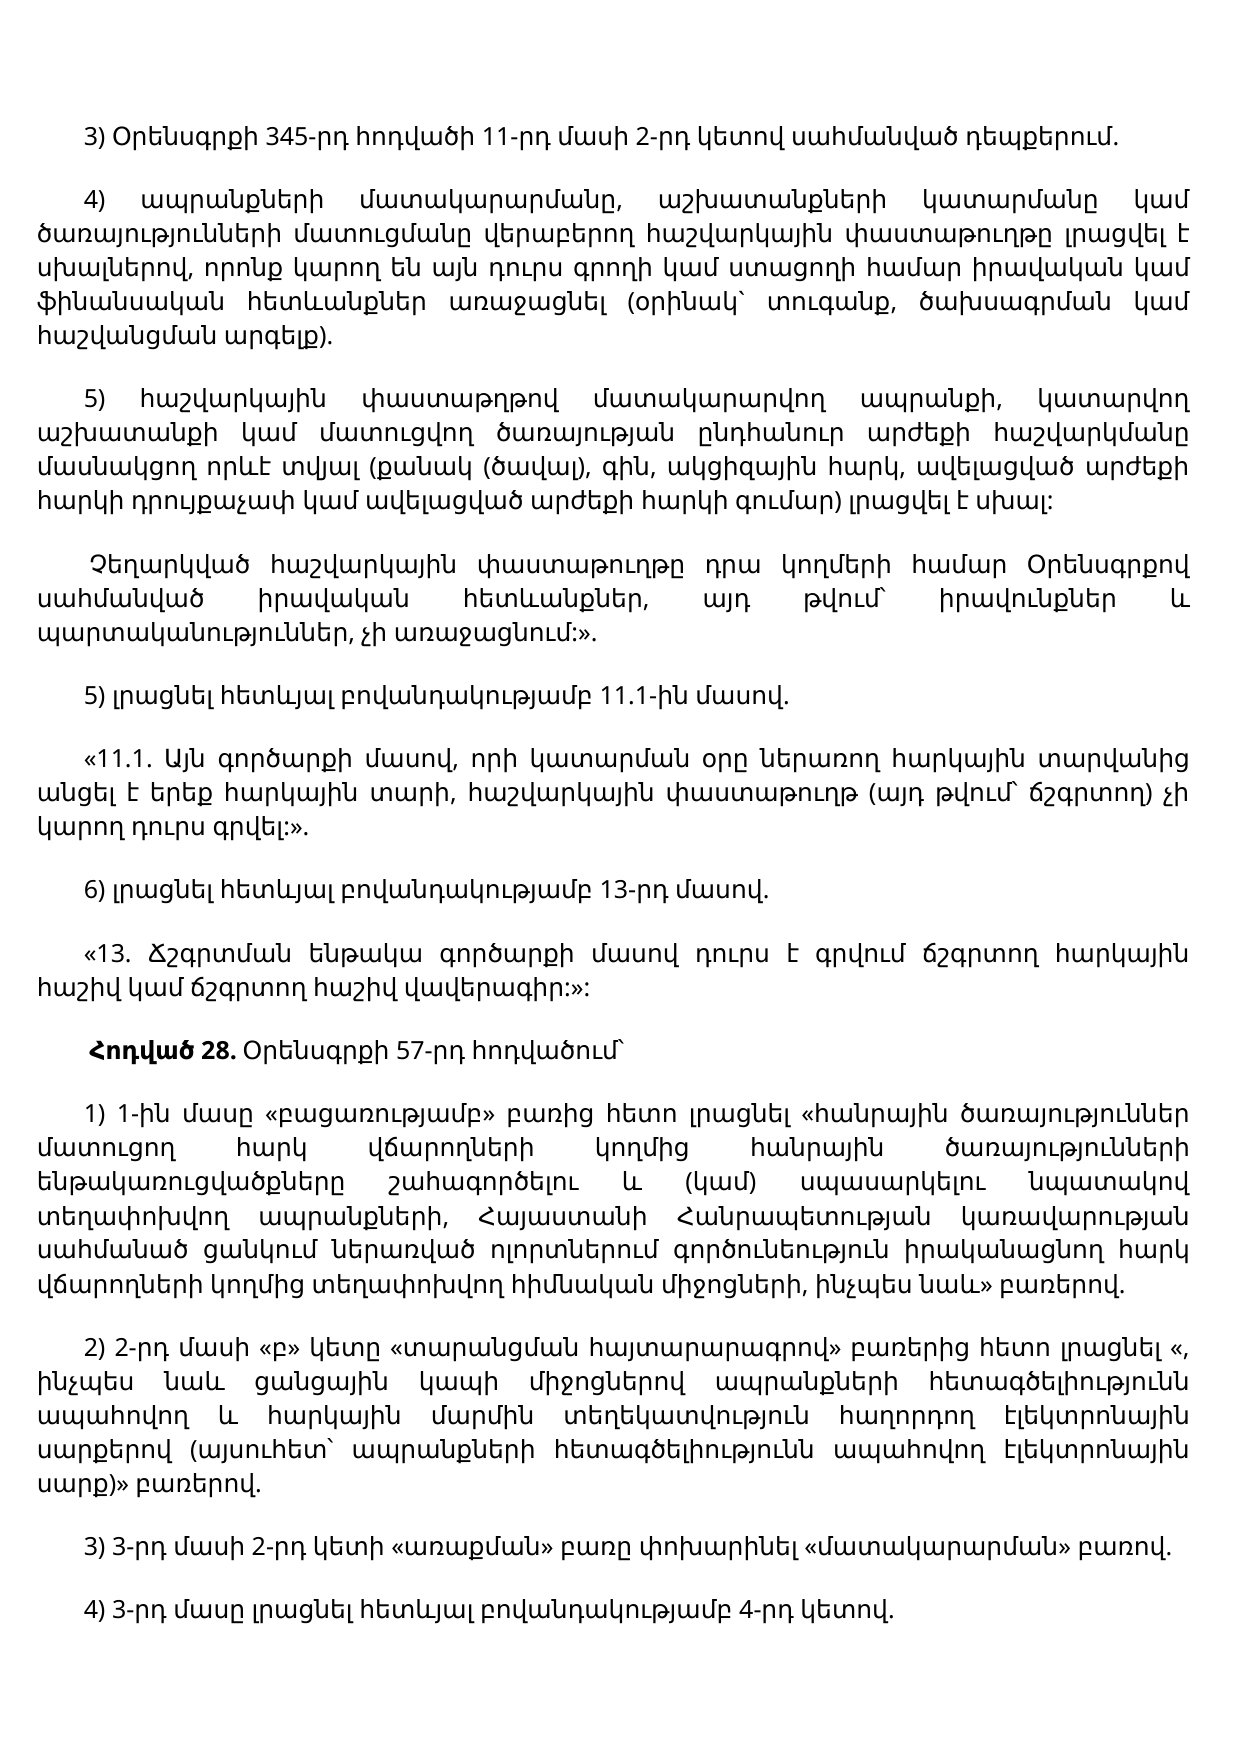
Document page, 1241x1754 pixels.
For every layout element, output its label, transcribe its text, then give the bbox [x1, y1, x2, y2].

text «11.1. Այն գործարքի մասով, որի կատարման օրը ներառող հարկային տարվանից անցել է երեք հարկային տարի, հաշվարկային փաստաթուղթ (այդ թվում՝ ճշգրտող) չի կարող դուրս գրվել:». [37, 741, 1190, 843]
text 3) Օրենսգրքի 345-րդ հոդվածի 11-րդ մասի 2-րդ կետով սահմանված դեպքերում. [37, 118, 1190, 152]
text 3) 3-րդ մասի 2-րդ կետի «առաքման» բառը փոխարինել «մատակարարման» բառով. [37, 1529, 1190, 1563]
text 4) ապրանքների մատակարարմանը, աշխատանքների կատարմանը կամ ծառայությունների մատուցմանը վերաբերող հաշվարկային փաստաթուղթը լրացվել է սխալներով, որոնք կարող են այն դուրս գրողի կամ ստացողի համար իրավական կամ ֆինանսական հետևանքներ առաջացնել (օրինակ` տուգանք, ծախսագրման կամ հաշվանցման արգելք). [37, 181, 1190, 352]
text 1) 1-ին մասը «բացառությամբ» բառից հետո լրացնել «հանրային ծառայություններ մատուցող հարկ վճարողների կողմից հանրային ծառայությունների ենթակառուցվածքները շահագործելու և (կամ) սպասարկելու նպատակով տեղափոխվող ապրանքների, Հայաստանի Հանրապետության կառավարության սահմանած ցանկում ներառված ոլորտներում գործունեություն իրականացնող հարկ վճարողների կողմից տեղափոխվող հիմնական միջոցների, ինչպես նաև» բառերով. [37, 1096, 1190, 1300]
text 4) 3-րդ մասը լրացնել հետևյալ բովանդակությամբ 4-րդ կետով. [37, 1592, 1190, 1626]
text 6) լրացնել հետևյալ բովանդակությամբ 13-րդ մասով. [37, 872, 1190, 906]
text Չեղարկված հաշվարկային փաստաթուղթը դրա կողմերի համար Օրենսգրքով սահմանված իրավական հետևանքներ, այդ թվում՝ իրավունքներ և պարտականություններ, չի առաջացնում:». [37, 546, 1190, 648]
text 2) 2-րդ մասի «բ» կետը «տարանցման հայտարարագրով» բառերից հետո լրացնել «, ինչպես նաև ցանցային կապի միջոցներով ապրանքների հետագծելիությունն ապահովող և հարկային մարմին տեղեկատվություն հաղորդող էլեկտրոնային սարքերով (այսուհետ՝ ապրանքների հետագծելիությունն ապահովող էլեկտրոնային սարք)» բառերով. [37, 1329, 1190, 1500]
text Հոդված 28. Օրենսգրքի 57-րդ հոդվածում՝ [37, 1033, 1190, 1067]
text 5) լրացնել հետևյալ բովանդակությամբ 11.1-ին մասով. [37, 678, 1190, 712]
text 5) հաշվարկային փաստաթղթով մատակարարվող ապրանքի, կատարվող աշխատանքի կամ մատուցվող ծառայության ընդհանուր արժեքի հաշվարկմանը մասնակցող որևէ տվյալ (քանակ (ծավալ), գին, ակցիզային հարկ, ավելացված արժեքի հարկի դրույքաչափ կամ ավելացված արժեքի հարկի գումար) լրացվել է սխալ: [37, 381, 1190, 517]
text «13. Ճշգրտման ենթակա գործարքի մասով դուրս է գրվում ճշգրտող հարկային հաշիվ կամ ճշգրտող հաշիվ վավերագիր:»: [37, 935, 1190, 1003]
